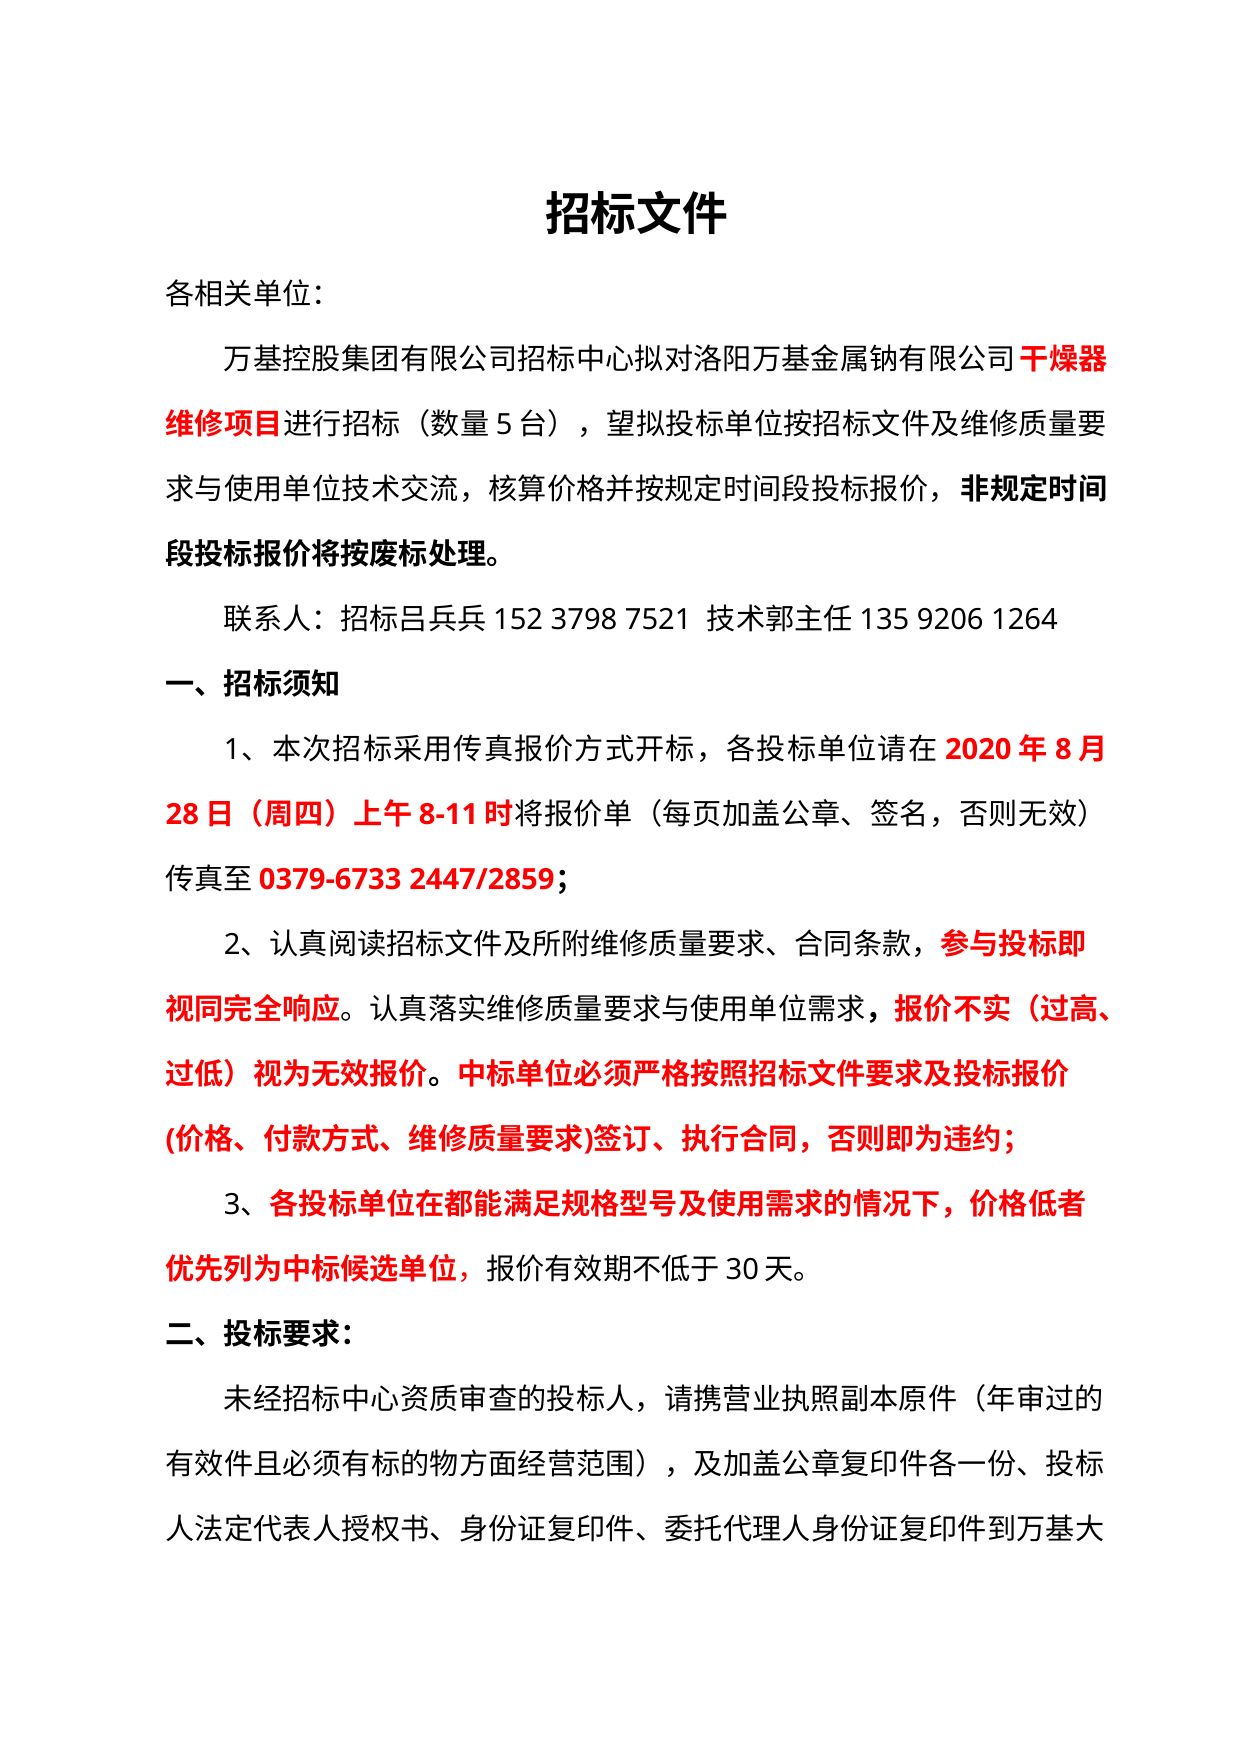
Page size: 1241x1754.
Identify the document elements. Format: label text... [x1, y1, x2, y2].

text 3、各投标单位在都能满足规格型号及使用需求的情况下，价格低者优先列为中标候选单位，报价有效期不低于30天。 [165, 1169, 1107, 1299]
text 联系人：招标吕兵兵 152 3798 7521 技术郭主任 135 9206 1264 [165, 584, 1107, 649]
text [165, 1364, 1107, 1559]
text 招标文件 [165, 162, 1107, 259]
text 万基控股集团有限公司招标中心拟对洛阳万基金属钠有限公司干燥器维修项目进行招标（数量5台），望拟投标单位按招标文件及维修质量要求与使用单位技术交流，核算价格并按规定时间段投标报价，非规定时间段投标报价将按废标处理。 [165, 324, 1107, 584]
text 二、投标要求： [165, 1299, 1107, 1364]
text 一、招标须知 [165, 649, 1107, 714]
text 各相关单位： [165, 259, 1107, 324]
text 1、本次招标采用传真报价方式开标，各投标单位请在2020年8月28日（周四）上午8-11时将报价单（每页加盖公章、签名，否则无效）传真至0379-6733 2447/2859； [165, 714, 1107, 909]
text 2、认真阅读招标文件及所附维修质量要求、合同条款，参与投标即视同完全响应。认真落实维修质量要求与使用单位需求，报价不实（过高、过低）视为无效报价。中标单位必须严格按照招标文件要求及投标报价(价格、付款方式、维修质量要求)签订、执行合同，否则即为违约； [165, 909, 1107, 1169]
